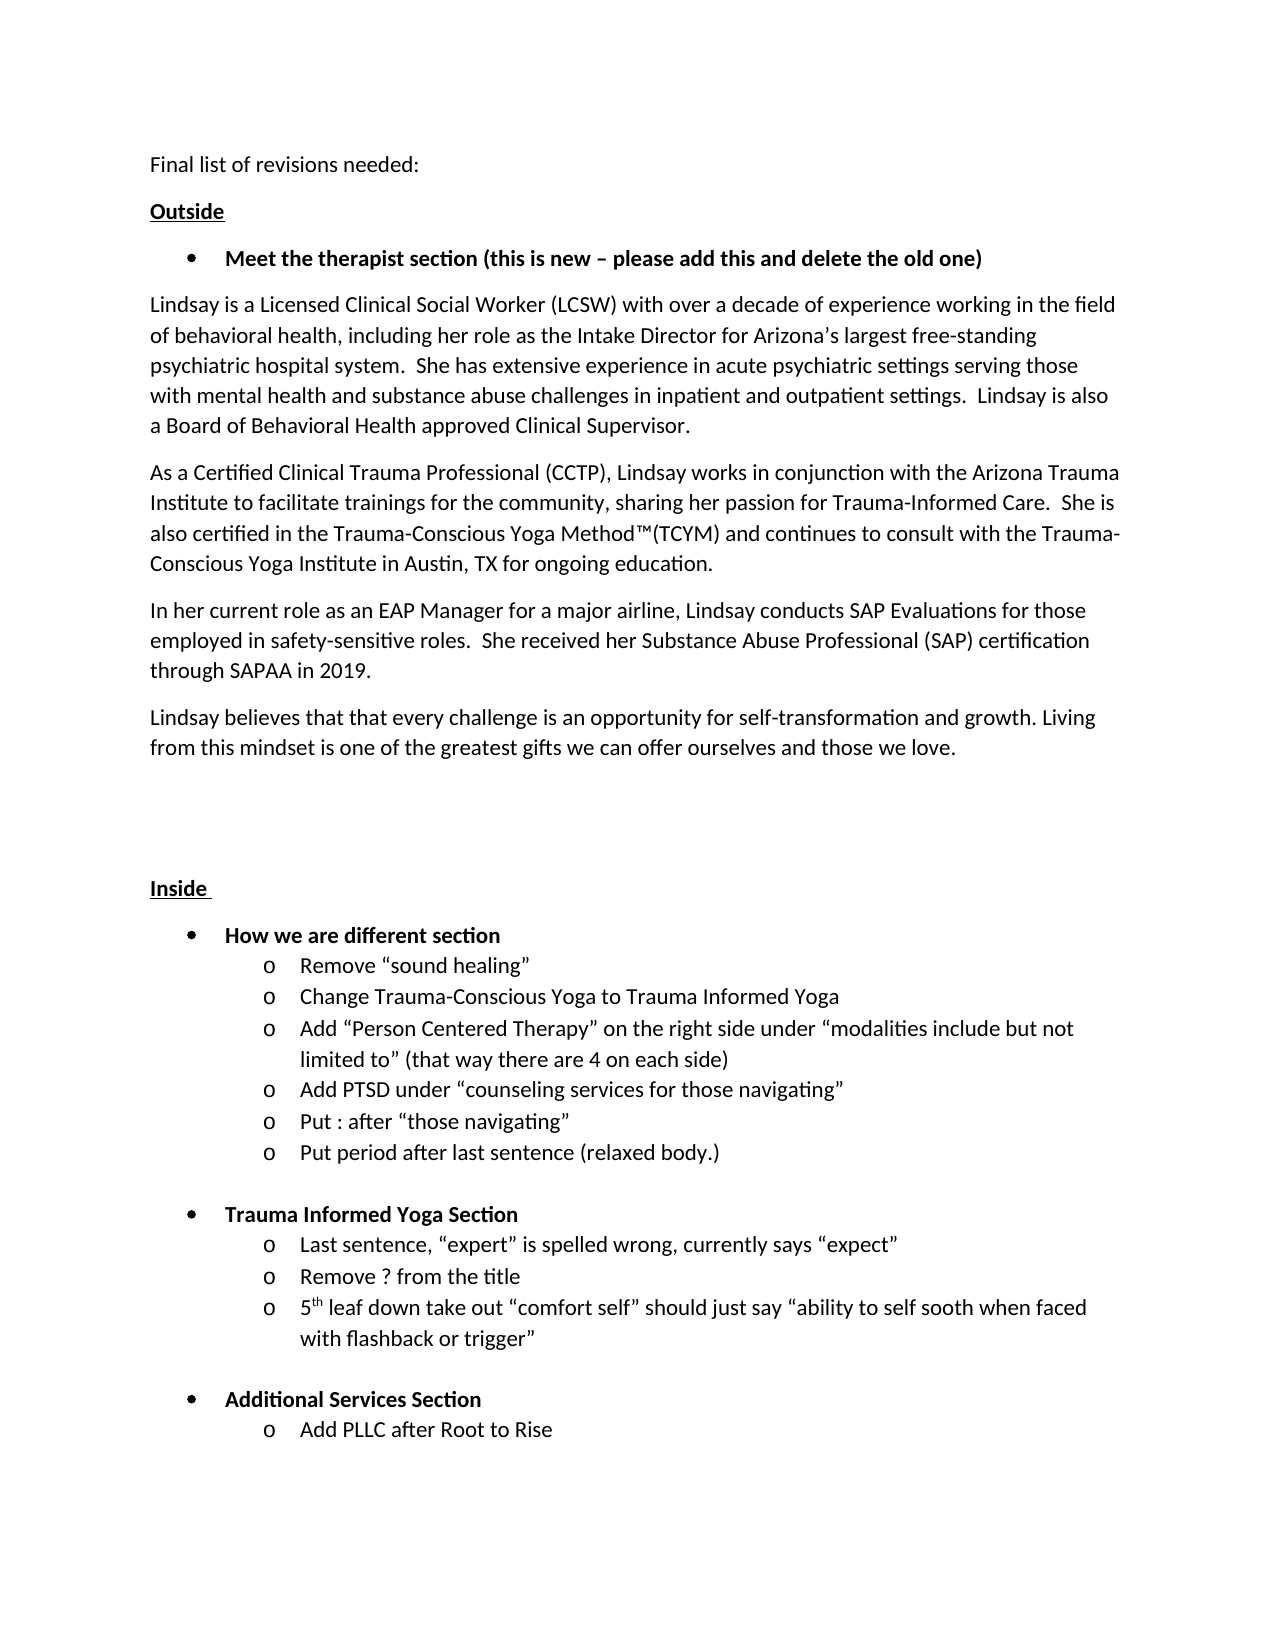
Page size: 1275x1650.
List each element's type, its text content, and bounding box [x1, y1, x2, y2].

list Additional Services Section [187, 1385, 1125, 1413]
text Lindsay believes that that every challenge is an opportunity for self-transformation and growth. Living from this mindset is one of the greatest gifts we can offer ourselves and those we love. [150, 703, 1125, 761]
list Add PLLC after Root to Rise [262, 1415, 1125, 1444]
list Put : after “those navigating” [262, 1107, 1125, 1136]
list Remove “sound healing” [262, 951, 1125, 980]
list Meet the therapist section (this is new – please add this and delete the old one) [187, 244, 1125, 272]
text As a Certified Clinical Trauma Professional (CCTP), Lindsay works in conjunction with the Arizona Trauma Institute to facilitate trainings for the community, sharing her passion for Trauma-Informed Care. She is also certified in the Trauma-Conscious Yoga Method™(TCYM) and continues to consult with the Trauma-Conscious Yoga Institute in Austin, TX for ongoing education. [150, 458, 1125, 577]
list 5th leaf down take out “comfort self” should just say “ability to self sooth when faced with flashback or trigger” [262, 1293, 1125, 1353]
list Change Trauma-Conscious Yoga to Trauma Informed Yoga [262, 982, 1125, 1012]
list Put period after last sentence (relaxed body.) [262, 1138, 1125, 1168]
text Outside [150, 197, 1125, 225]
list Add PTSD under “counseling services for those navigating” [262, 1076, 1125, 1105]
text In her current role as an EAP Manager for a major airline, Lindsay conducts SAP Evaluations for those employed in safety-sensitive roles. She received her Substance Abuse Professional (SAP) certification through SAPAA in 2019. [150, 596, 1125, 684]
list How we are different section [187, 921, 1125, 949]
text Inside [150, 874, 1125, 902]
list Trauma Informed Yoga Section [187, 1200, 1125, 1228]
list Last sentence, “expert” is spelled wrong, currently says “expect” [262, 1230, 1125, 1259]
list Remove ? from the title [262, 1262, 1125, 1291]
list Add “Person Centered Therapy” on the right side under “modalities include but not limited to” (that way there are 4 on each side) [262, 1014, 1125, 1073]
text Final list of revisions needed: [150, 150, 1125, 178]
text Lindsay is a Licensed Clinical Social Worker (LCSW) with over a decade of experience working in the field of behavioral health, including her role as the Intake Director for Arizona’s largest free-standing psychiatric hospital system. She has extensive experience in acute psychiatric settings serving those with mental health and substance abuse challenges in inpatient and outpatient settings. Lindsay is also a Board of Behavioral Health approved Clinical Supervisor. [150, 291, 1125, 439]
